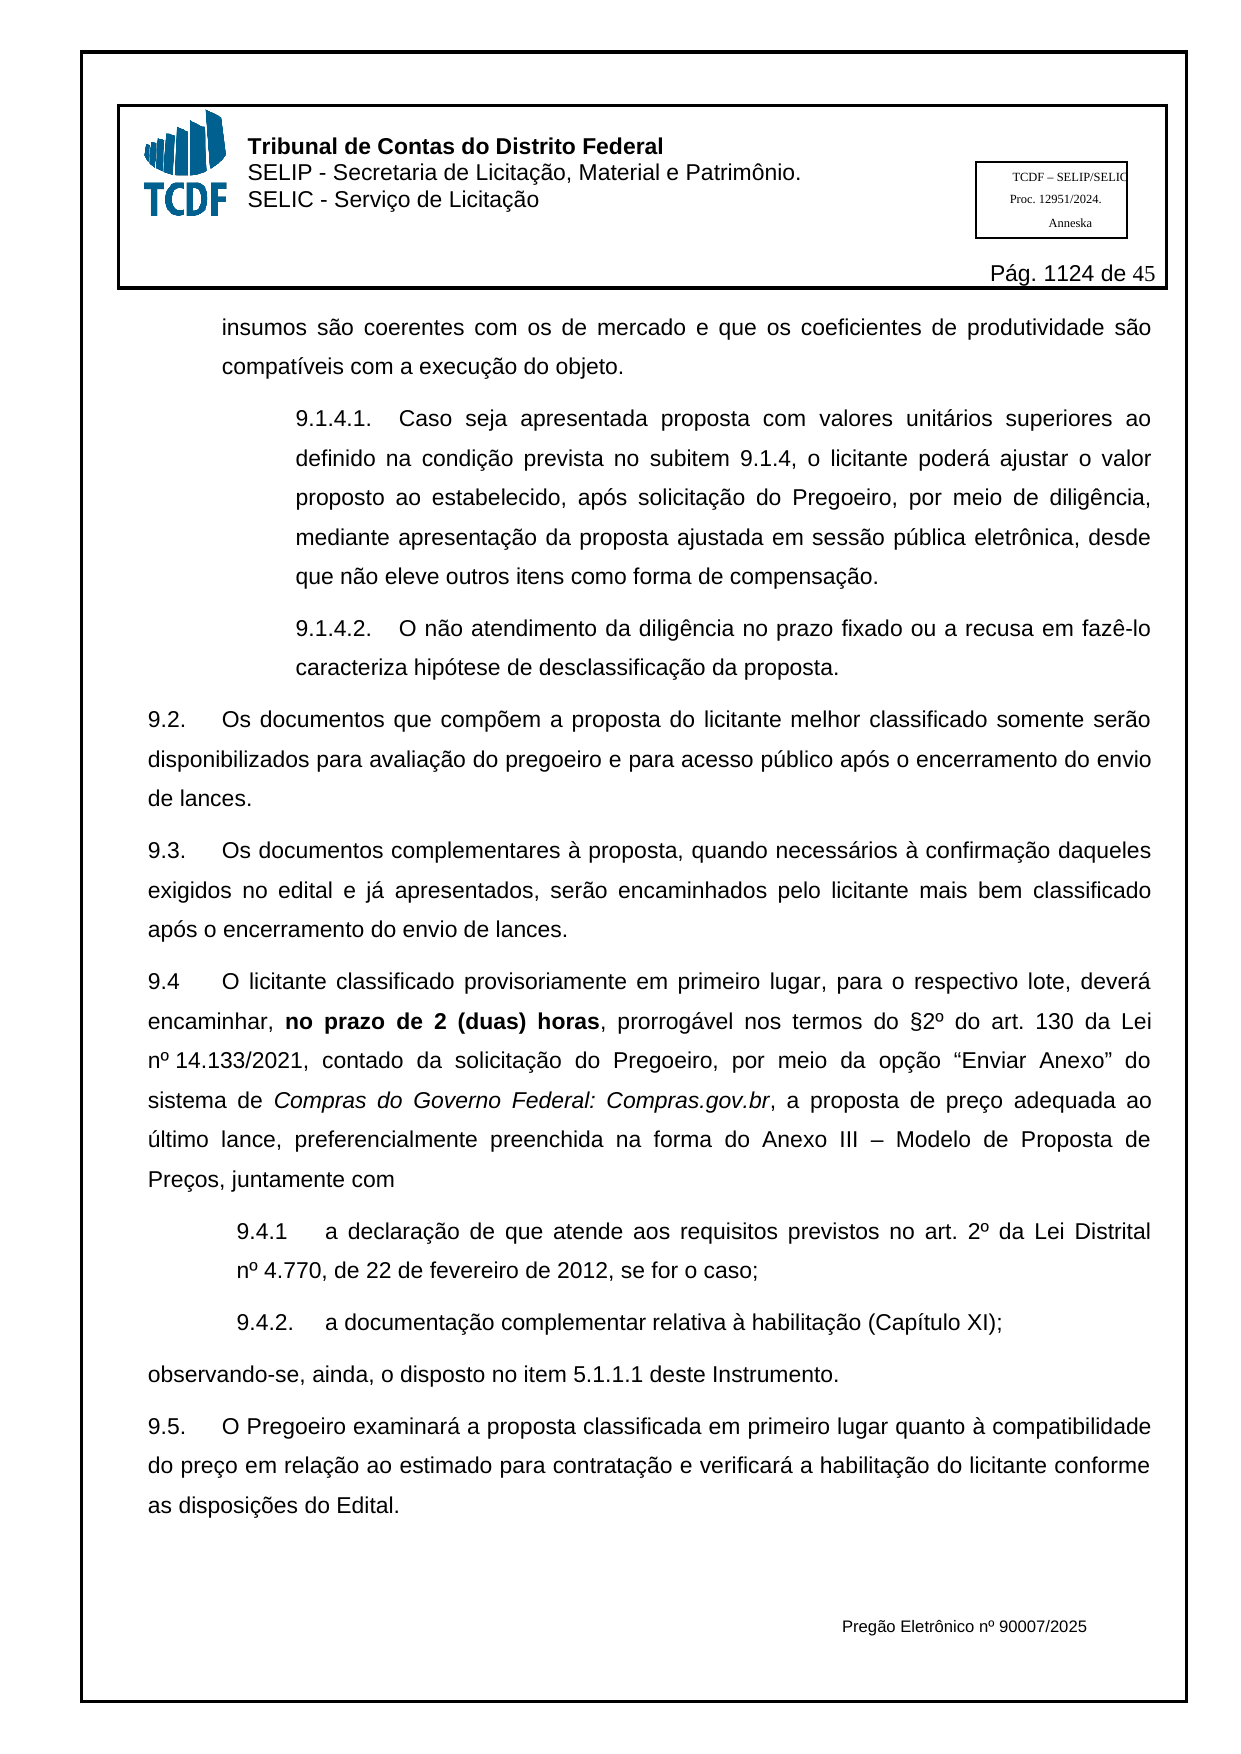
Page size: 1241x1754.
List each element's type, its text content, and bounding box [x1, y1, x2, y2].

picture [129, 107, 241, 218]
text 9.3. Os documentos complementares à proposta, quando necessários à confirmação daqueles exigidos no edital e já apresentados, serão encaminhados pelo licitante mais bem classificado após o encerramento do envio de lances. [148, 837, 1152, 943]
text 9.2. Os documentos que compõem a proposta do licitante melhor classificado somente serão disponibilizados para avaliação do pregoeiro e para acesso público após o encerramento do envio de lances. [148, 706, 1152, 812]
text 9.4 O licitante classificado provisoriamente em primeiro lugar, para o respectivo lote, deverá encaminhar, no prazo de 2 (duas) horas, prorrogável nos termos do §2º do art. 130 da Lei nº 14.133/2021, contado da solicitação do Pregoeiro, por meio da opção “Enviar Anexo” do sistema de Compras do Governo Federal: Compras.gov.br, a proposta de preço adequada ao último lance, preferencialmente preenchida na forma do Anexo III – Modelo de Proposta de Preços, juntamente com [148, 968, 1152, 1192]
text 9.4.1 a declaração de que atende aos requisitos previstos no art. 2º da Lei Distrital nº 4.770, de 22 de fevereiro de 2012, se for o caso; [236, 1218, 1152, 1283]
text 9.1.4.2. O não atendimento da diligência no prazo fixado ou a recusa em fazê-lo caracteriza hipótese de desclassificação da proposta. [295, 615, 1152, 681]
text observando-se, ainda, o disposto no item 5.1.1.1 deste Instrumento. [148, 1361, 1152, 1387]
text 9.4.2. a documentação complementar relativa à habilitação (Capítulo XI); [236, 1309, 1152, 1335]
text 9.1.4.1. Caso seja apresentada proposta com valores unitários superiores ao definido na condição prevista no subitem 9.1.4, o licitante poderá ajustar o valor proposto ao estabelecido, após solicitação do Pregoeiro, por meio de diligência, mediante apresentação da proposta ajustada em sessão pública eletrônica, desde que não eleve outros itens como forma de compensação. [295, 405, 1152, 589]
text 9.5. O Pregoeiro examinará a proposta classificada em primeiro lugar quanto à compatibilidade do preço em relação ao estimado para contratação e verificará a habilitação do licitante conforme as disposições do Edital. [148, 1413, 1152, 1518]
